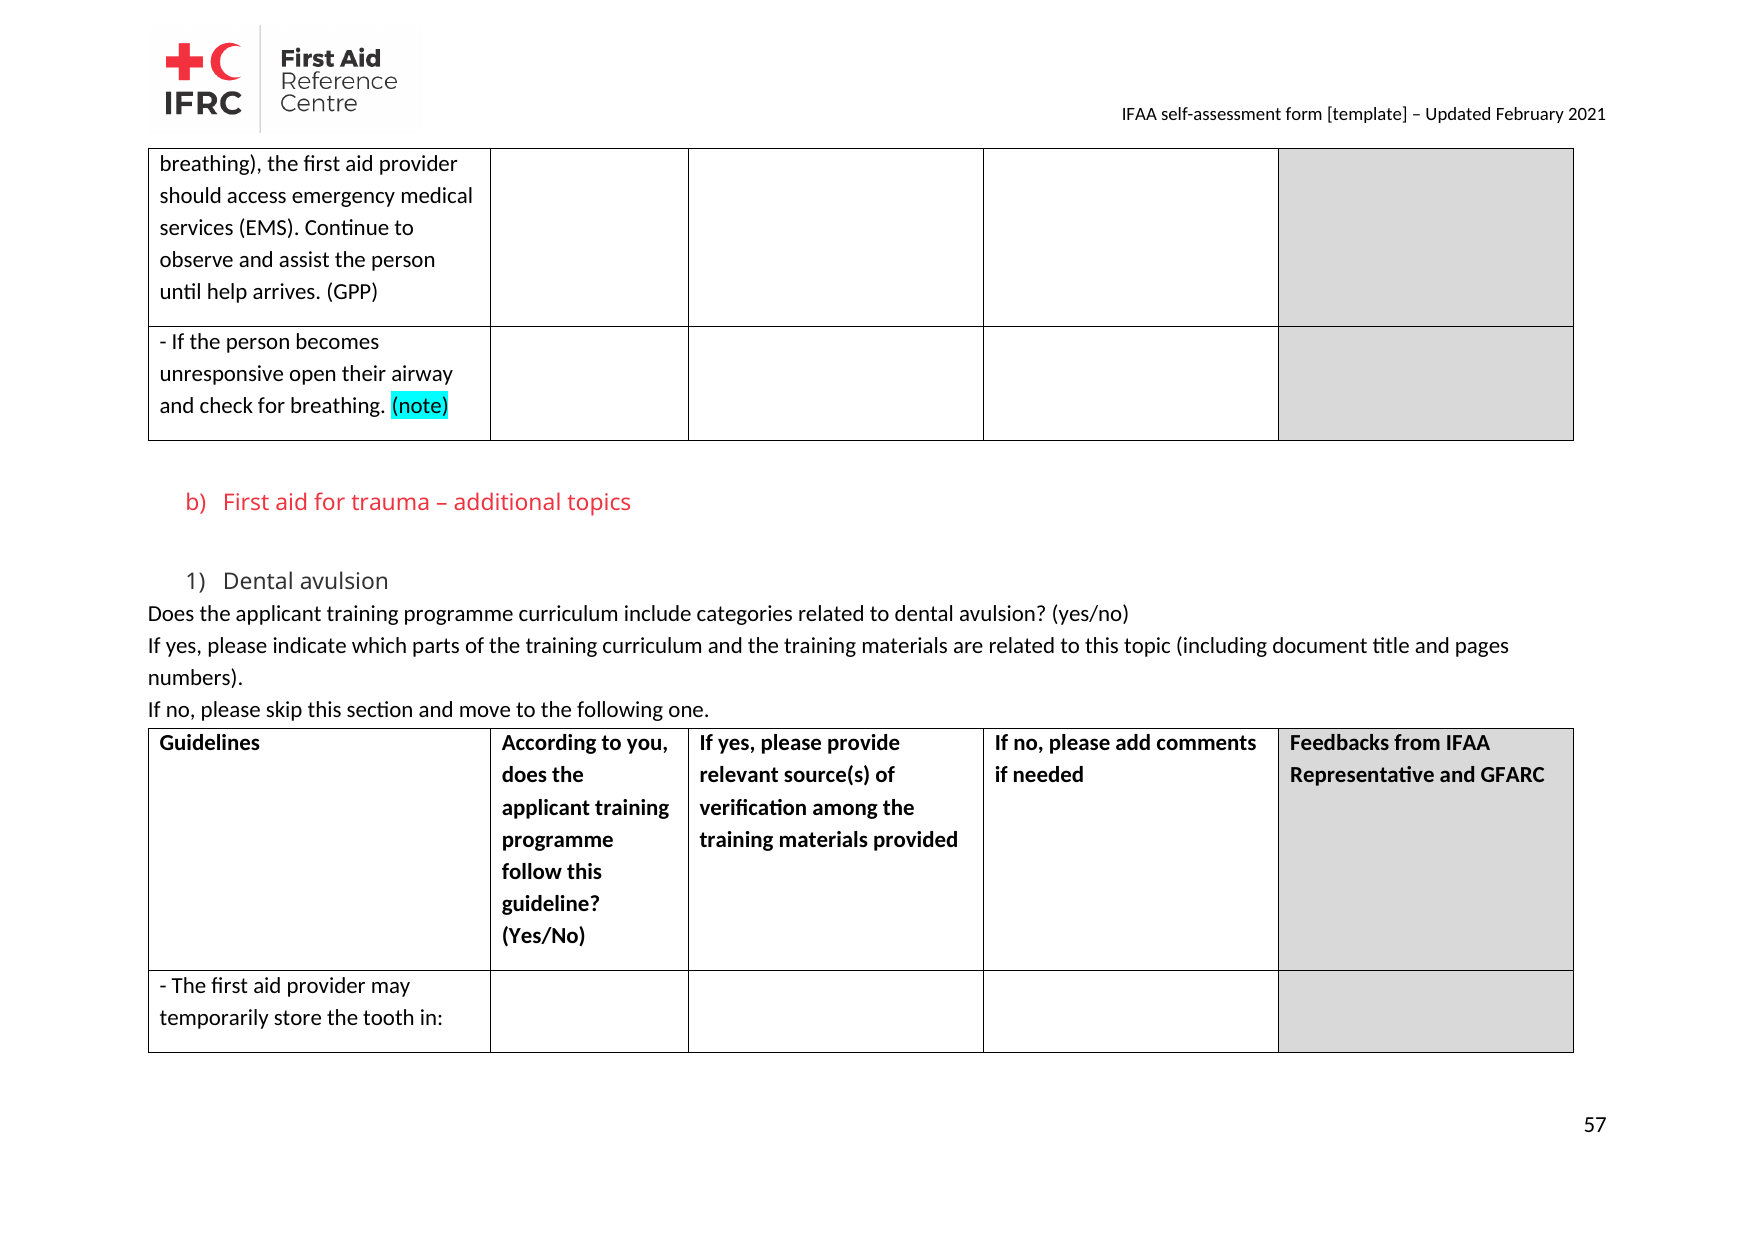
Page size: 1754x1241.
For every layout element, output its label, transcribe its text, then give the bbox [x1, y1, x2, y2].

table_header Feedbacks from IFAA Representative and GFARC [1279, 729, 1573, 970]
table_cell [491, 971, 688, 1052]
table_header Guidelines [149, 729, 490, 970]
table_cell [1279, 149, 1573, 326]
table_cell [491, 149, 688, 326]
table_header If yes, please provide relevant source(s) of verification among the training materials provided [689, 729, 983, 970]
subtitle Dental avulsion [185, 565, 1606, 596]
table_cell - If the person becomes unresponsive open their airway and check for breathing. (note) [149, 327, 490, 440]
text Does the applicant training programme curriculum include categories related to dental avulsion? (yes/no) [148, 599, 1606, 627]
text If no, please skip this section and move to the following one. [148, 695, 1606, 723]
table_cell [984, 971, 1278, 1052]
table_cell [984, 149, 1278, 326]
table_cell [491, 327, 688, 440]
table_header According to you, does the applicant training programme follow this guideline? (Yes/No) [491, 729, 688, 970]
text If yes, please indicate which parts of the training curriculum and the training materials are related to this topic (including document title and pages numbers). [148, 631, 1606, 691]
table_cell [689, 971, 983, 1052]
table_cell [689, 149, 983, 326]
table_cell [1279, 327, 1573, 440]
picture [147, 25, 421, 133]
table_cell [1279, 971, 1573, 1052]
table_cell [984, 327, 1278, 440]
subtitle First aid for trauma – additional topics [185, 486, 1606, 517]
table_cell [689, 327, 983, 440]
table_header If no, please add comments if needed [984, 729, 1278, 970]
